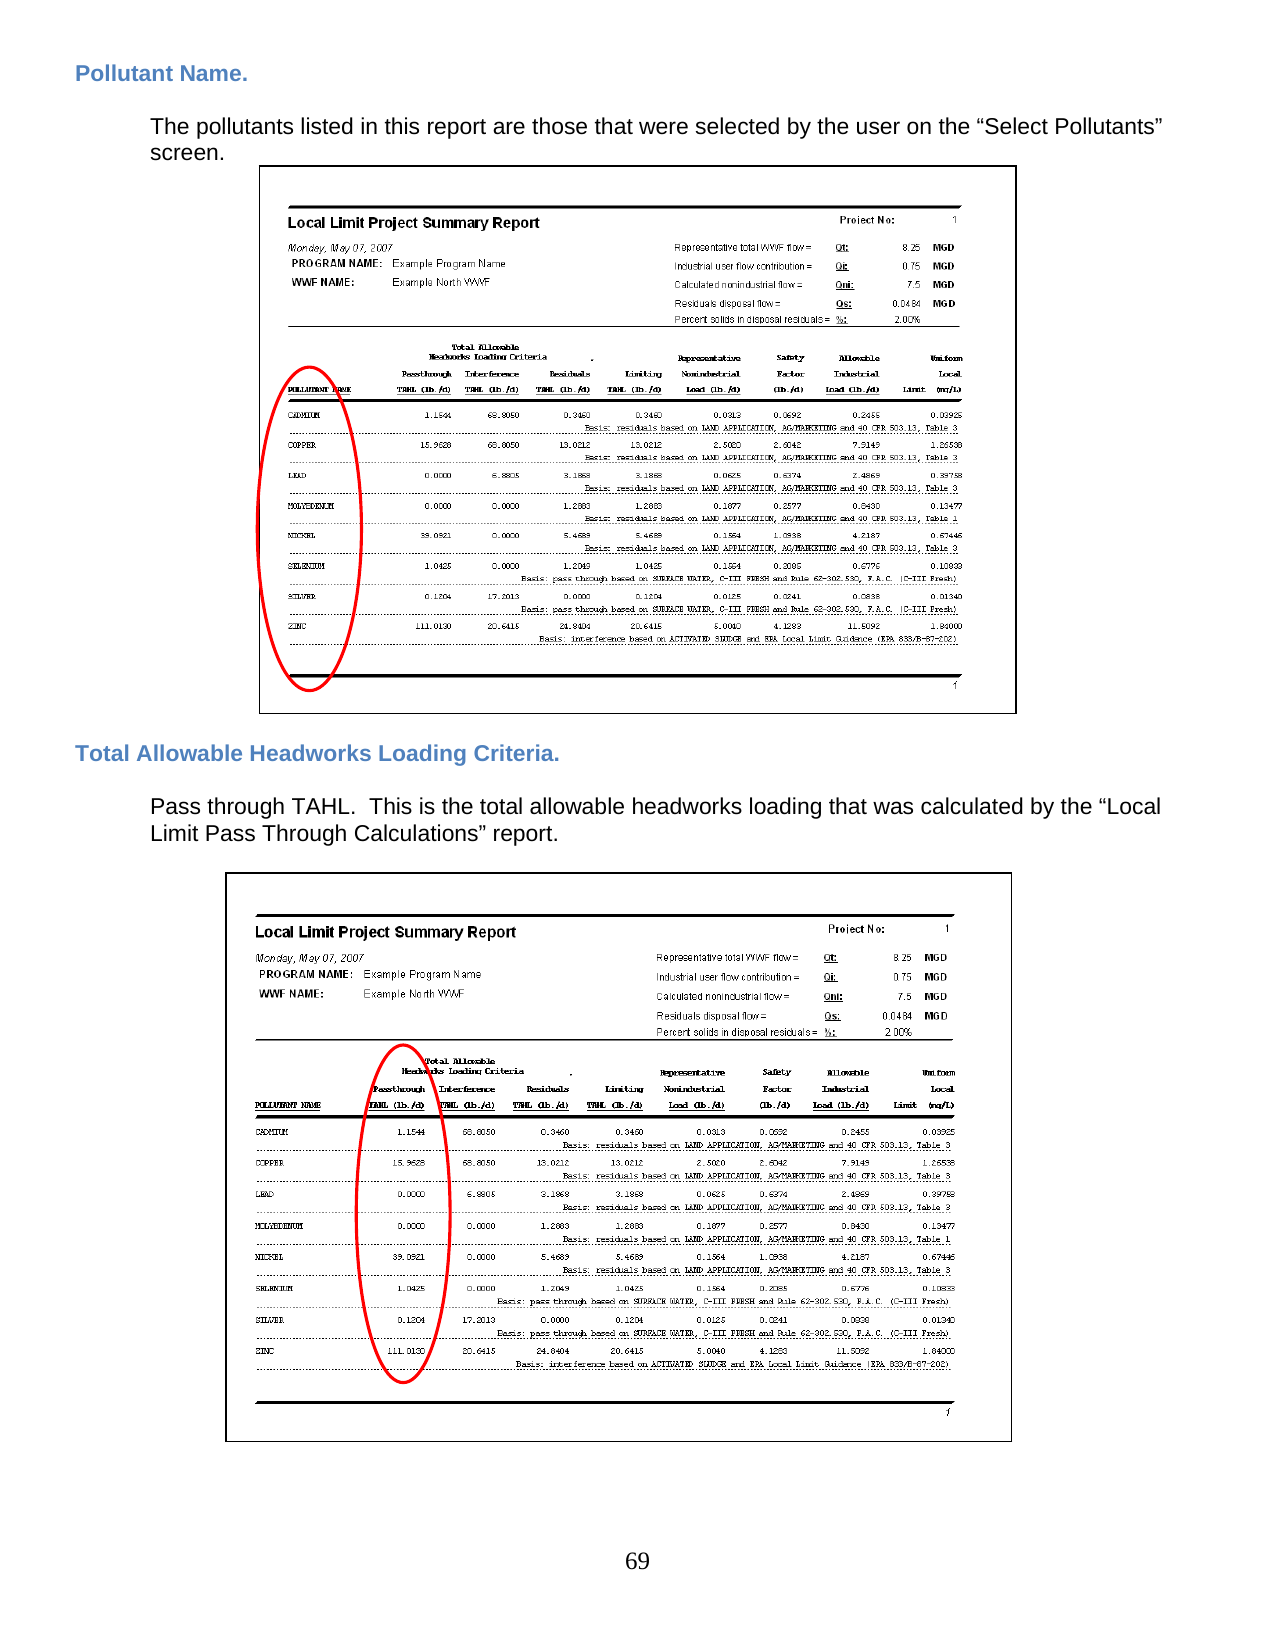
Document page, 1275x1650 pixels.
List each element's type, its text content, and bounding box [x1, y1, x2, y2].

picture [260, 167, 1015, 713]
subtitle Total Allowable Headworks Loading Criteria. [75, 740, 1200, 767]
text Pass through TAHL. This is the total allowable headworks loading that was calculated by the “Local Limit Pass Through Calculations” report. [150, 793, 1200, 846]
subtitle Pollutant Name. [75, 60, 1200, 86]
picture [227, 874, 1011, 1441]
picture [260, 369, 359, 688]
text The pollutants listed in this report are those that were selected by the user on the “Select Pollutants” screen. [150, 113, 1200, 165]
